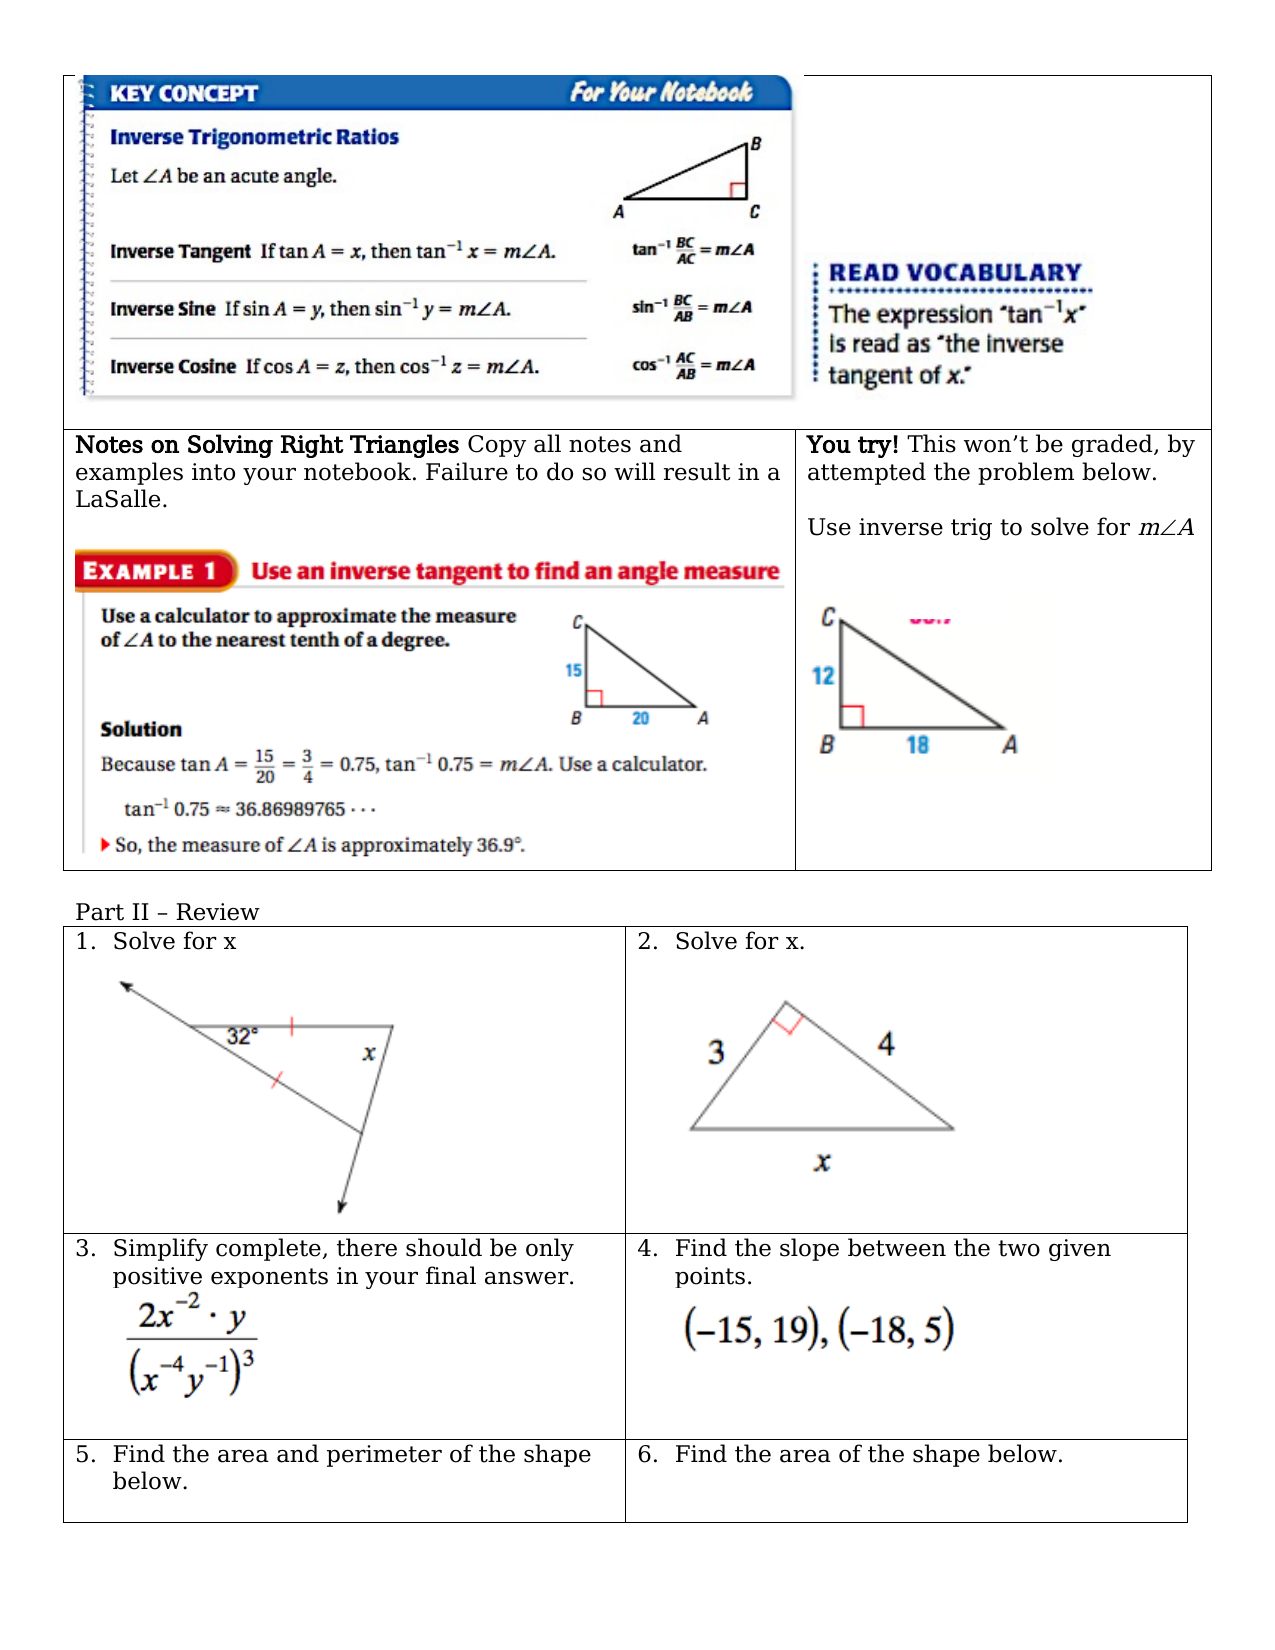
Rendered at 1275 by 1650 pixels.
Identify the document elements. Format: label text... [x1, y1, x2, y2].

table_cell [626, 1440, 1187, 1522]
picture [112, 1288, 278, 1411]
table_cell Notes on Solving Right Triangles Copy all notes and examples into your notebook. Failure to do so will result in a LaSalle. [64, 430, 795, 869]
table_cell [64, 1440, 625, 1522]
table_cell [64, 76, 1211, 429]
table_cell Find the slope between the two given points. [626, 1234, 1187, 1438]
picture [75, 539, 785, 870]
picture [806, 593, 1055, 777]
table_cell Simplify complete, there should be only positive exponents in your final answer. [64, 1234, 625, 1438]
table_header Solve for x [64, 927, 625, 1233]
picture [75, 75, 1095, 403]
table_header Solve for x. [626, 927, 1187, 1233]
picture [112, 954, 410, 1233]
table_cell You try! This won’t be graded, by attempted the problem below. Use inverse trig to solve for mA [796, 430, 1211, 869]
picture [674, 954, 984, 1220]
picture [674, 1288, 972, 1374]
text Part II – Review [75, 898, 1200, 926]
